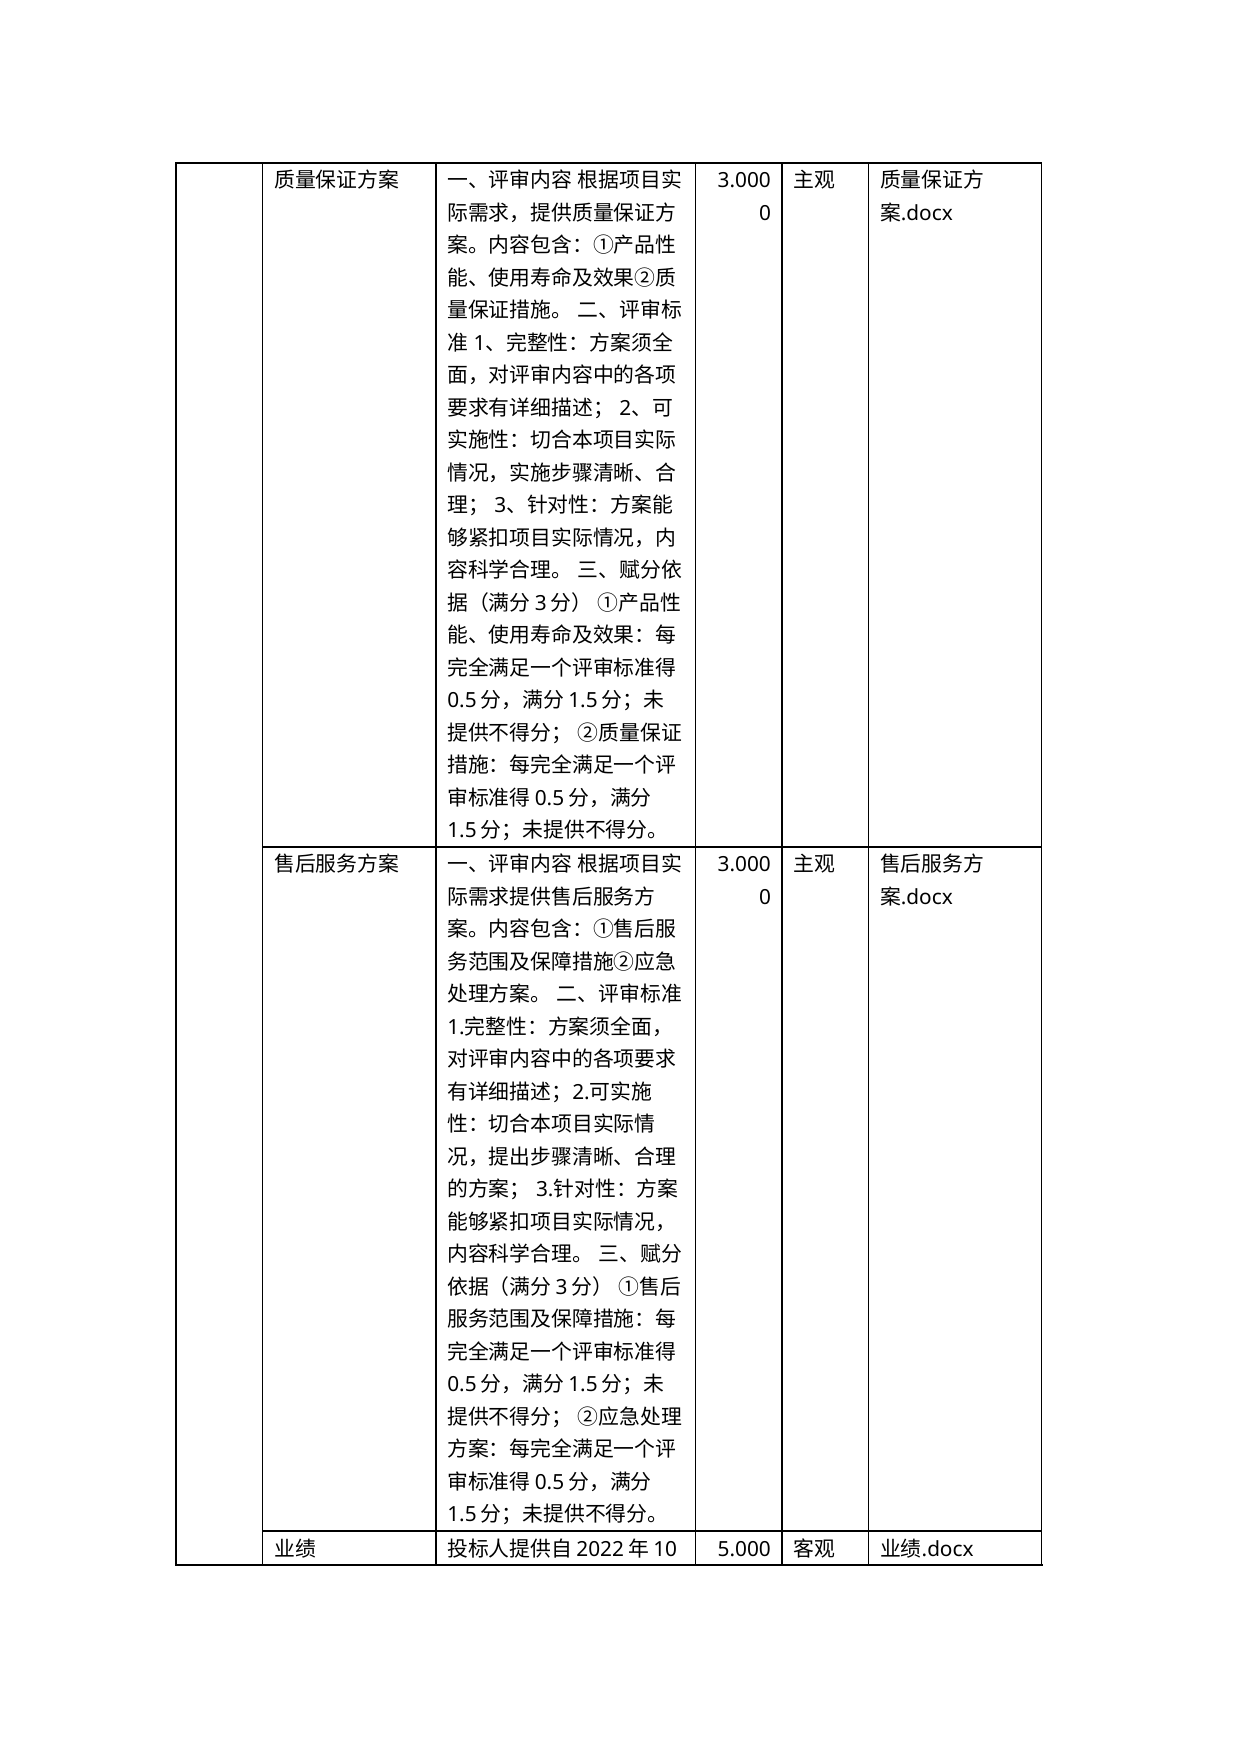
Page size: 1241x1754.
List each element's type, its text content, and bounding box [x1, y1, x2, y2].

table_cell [437, 1532, 695, 1564]
table_cell 3.0000 [696, 848, 781, 1530]
table_cell 质量保证方案.docx [869, 164, 1041, 846]
table_cell 一、评审内容 根据项目实际需求提供售后服务方案。内容包含：①售后服务范围及保障措施②应急处理方案。 二、评审标准 1.完整性：方案须全面，对评审内容中的各项要求有详细描述；2.可实施性：切合本项目实际情况，提出步骤清晰、合理的方案； 3.针对性：方案能够紧扣项目实际情况，内容科学合理。 三、赋分依据（满分3分） ①售后服务范围及保障措施：每完全满足一个评审标准得0.5分，满分1.5分；未提供不得分； ②应急处理方案：每完全满足一个评审标准得0.5分，满分1.5分；未提供不得分。 [437, 848, 695, 1530]
table_cell 客观 [783, 1532, 868, 1564]
table_cell 业绩 [263, 1532, 435, 1564]
table_cell 质量保证方案 [263, 164, 435, 846]
table_cell 业绩.docx [869, 1532, 1041, 1564]
table_cell 主观 [783, 848, 868, 1530]
table_cell 售后服务方案.docx [869, 848, 1041, 1530]
table_cell 5.0000 [696, 1532, 781, 1564]
table_cell 主观 [783, 164, 868, 846]
table_cell 一、评审内容 根据项目实际需求，提供质量保证方案。内容包含：①产品性能、使用寿命及效果②质量保证措施。 二、评审标准 1、完整性：方案须全面，对评审内容中的各项要求有详细描述； 2、可实施性：切合本项目实际情况，实施步骤清晰、合理； 3、针对性：方案能够紧扣项目实际情况，内容科学合理。 三、赋分依据（满分3分） ①产品性能、使用寿命及效果：每完全满足一个评审标准得0.5分，满分1.5分；未提供不得分； ②质量保证措施：每完全满足一个评审标准得0.5分，满分1.5分；未提供不得分。 [437, 164, 695, 846]
table_cell 售后服务方案 [263, 848, 435, 1530]
table_cell 3.0000 [696, 164, 781, 846]
